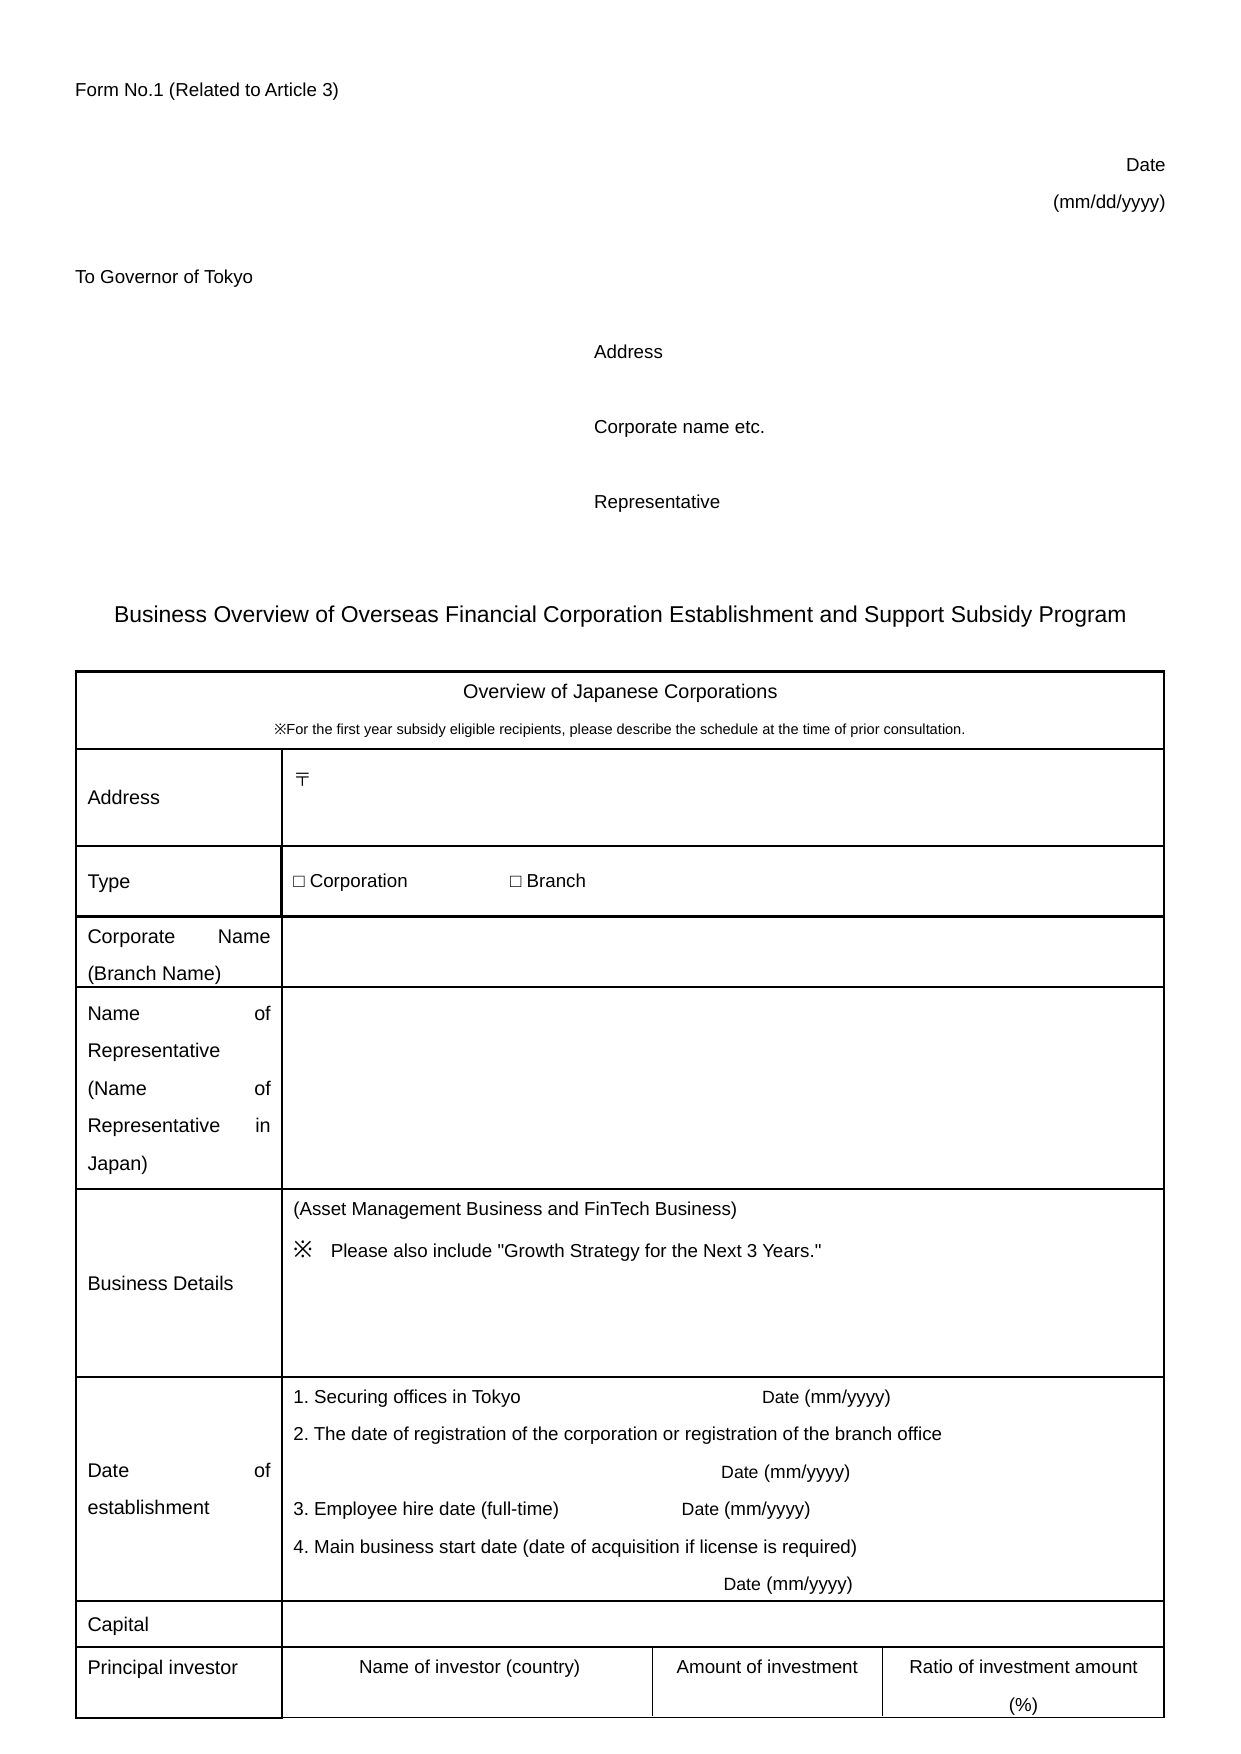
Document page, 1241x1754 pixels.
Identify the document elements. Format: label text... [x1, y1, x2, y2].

table_cell [283, 918, 1163, 986]
table_cell Business Details [77, 1190, 281, 1376]
text Corporate name etc. [75, 408, 1165, 445]
table_cell 1. Securing offices in Tokyo Date (mm/yyyy) 2. The date of registration of the corporation or registration of the branch office Date (mm/yyyy) 3. Employee hire date (full-time) Date (mm/yyyy) 4. Main business start date (date of acquisition if license is required) Date (mm/yyyy) date (MM/YYYY) [283, 1378, 1163, 1600]
table_cell (Asset Management Business and FinTech Business) [283, 1190, 1163, 1227]
text (mm/dd/yyyy) [75, 183, 1165, 220]
table_header Overview of Japanese Corporations ※For the first year subsidy eligible recipients, please describe the schedule at the time of prior consultation. [77, 673, 1163, 747]
table_cell Address [77, 750, 281, 844]
table_cell Please also include "Growth Strategy for the Next 3 Years." [283, 1228, 1163, 1376]
table_cell □ Branch [494, 847, 1163, 915]
table_cell 〒 [283, 750, 1163, 844]
table_cell Date of establishment [77, 1378, 281, 1600]
text Date [75, 145, 1165, 183]
table_cell Principal investor [77, 1648, 281, 1717]
table_cell Capital [77, 1602, 281, 1646]
text Form No.1 (Related to Article 3) [75, 70, 1165, 108]
table_cell Type [77, 847, 280, 915]
table_cell □ Corporation [283, 847, 494, 915]
table_cell Name of Representative (Name of Representative in Japan) [77, 988, 281, 1188]
text Business Overview of Overseas Financial Corporation Establishment and Support Subsidy Program [75, 595, 1165, 633]
table_cell [283, 988, 1163, 1188]
table_cell Ratio of investment amount (%) [882, 1648, 1163, 1717]
text Address [75, 333, 1165, 370]
table_cell Corporate Name (Branch Name) [77, 918, 281, 986]
table_cell Amount of investment [652, 1648, 882, 1717]
text Representative [75, 483, 1165, 520]
text To Governor of Tokyo [75, 258, 1165, 295]
table_cell [283, 1602, 1163, 1646]
table_cell Name of investor (country) [283, 1648, 652, 1717]
